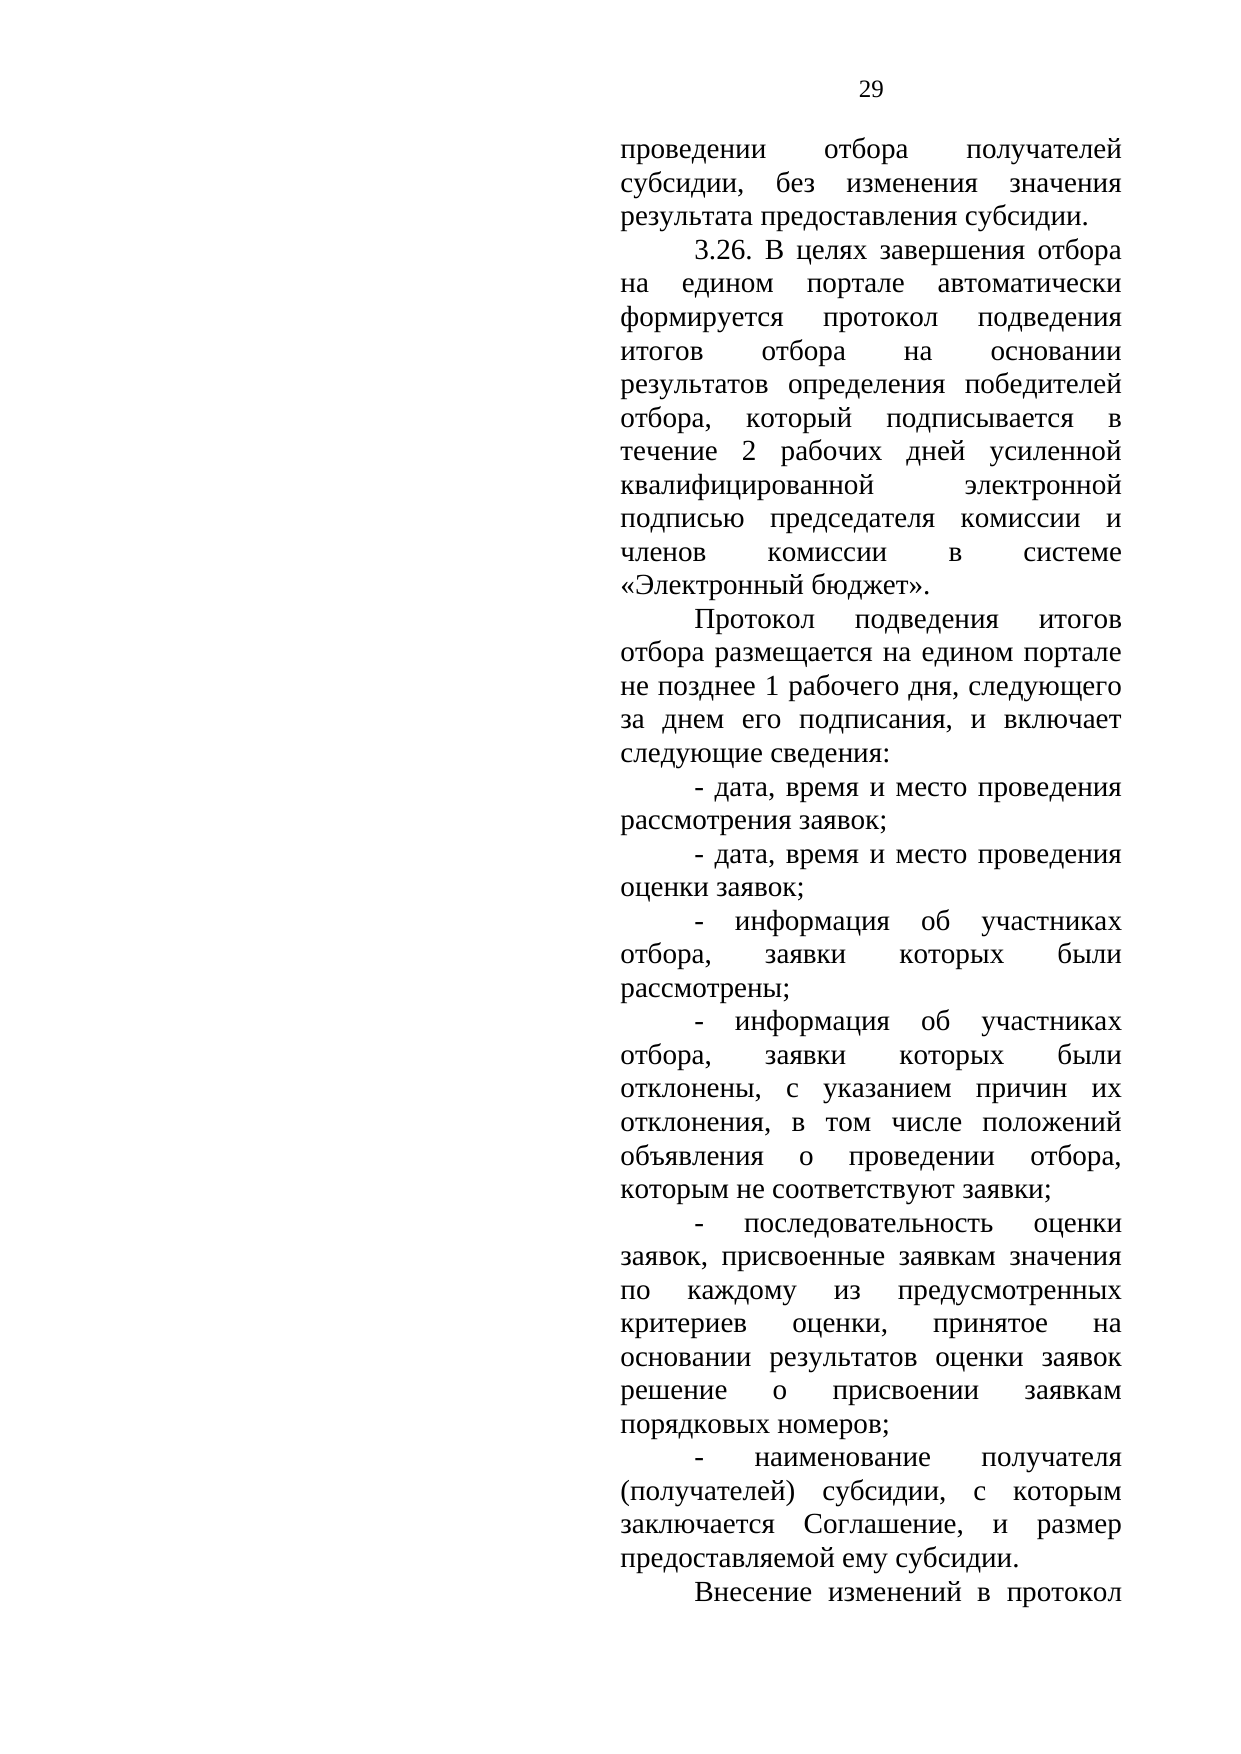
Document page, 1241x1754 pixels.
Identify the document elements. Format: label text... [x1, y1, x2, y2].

text Протокол подведения итогов отбора размещается на едином портале не позднее 1 рабочего дня, следующего за днем его подписания, и включает следующие сведения: [620, 601, 1122, 769]
text - последовательность оценки заявок, присвоенные заявкам значения по каждому из предусмотренных критериев оценки, принятое на основании результатов оценки заявок решение о присвоении заявкам порядковых номеров; [620, 1205, 1122, 1439]
text 3.26. В целях завершения отбора на едином портале автоматически формируется протокол подведения итогов отбора на основании результатов определения победителей отбора, который подписывается в течение 2 рабочих дней усиленной квалифицированной электронной подписью председателя комиссии и членов комиссии в системе «Электронный бюджет». [620, 232, 1122, 601]
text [620, 131, 1122, 232]
text - дата, время и место проведения оценки заявок; [620, 836, 1122, 903]
text - информация об участниках отбора, заявки которых были рассмотрены; [620, 903, 1122, 1003]
text - информация об участниках отбора, заявки которых были отклонены, с указанием причин их отклонения, в том числе положений объявления о проведении отбора, которым не соответствуют заявки; [620, 1003, 1122, 1205]
text - дата, время и место проведения рассмотрения заявок; [620, 769, 1122, 836]
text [620, 1574, 1122, 1607]
text - наименование получателя (получателей) субсидии, с которым заключается Соглашение, и размер предоставляемой ему субсидии. [620, 1439, 1122, 1574]
